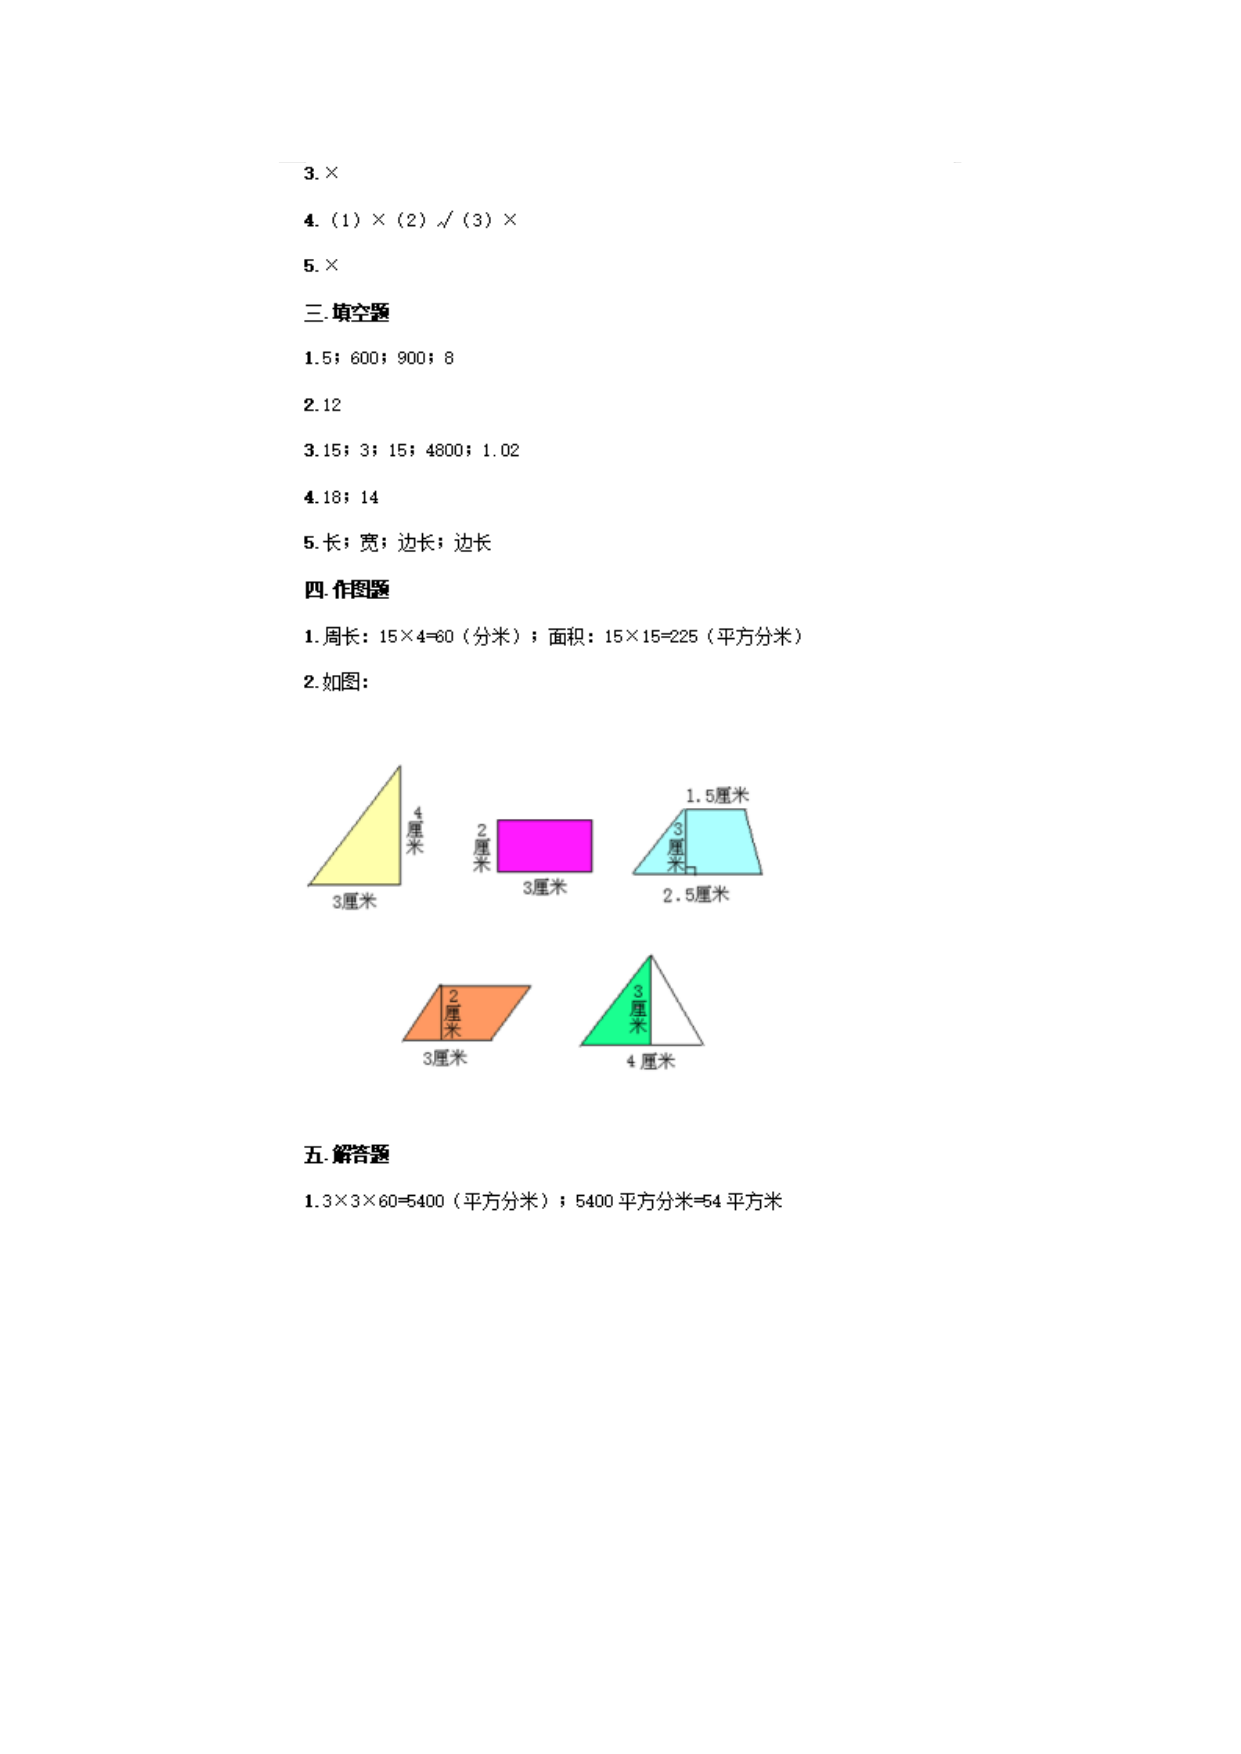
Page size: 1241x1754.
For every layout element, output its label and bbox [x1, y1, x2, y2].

picture [278, 162, 962, 1245]
